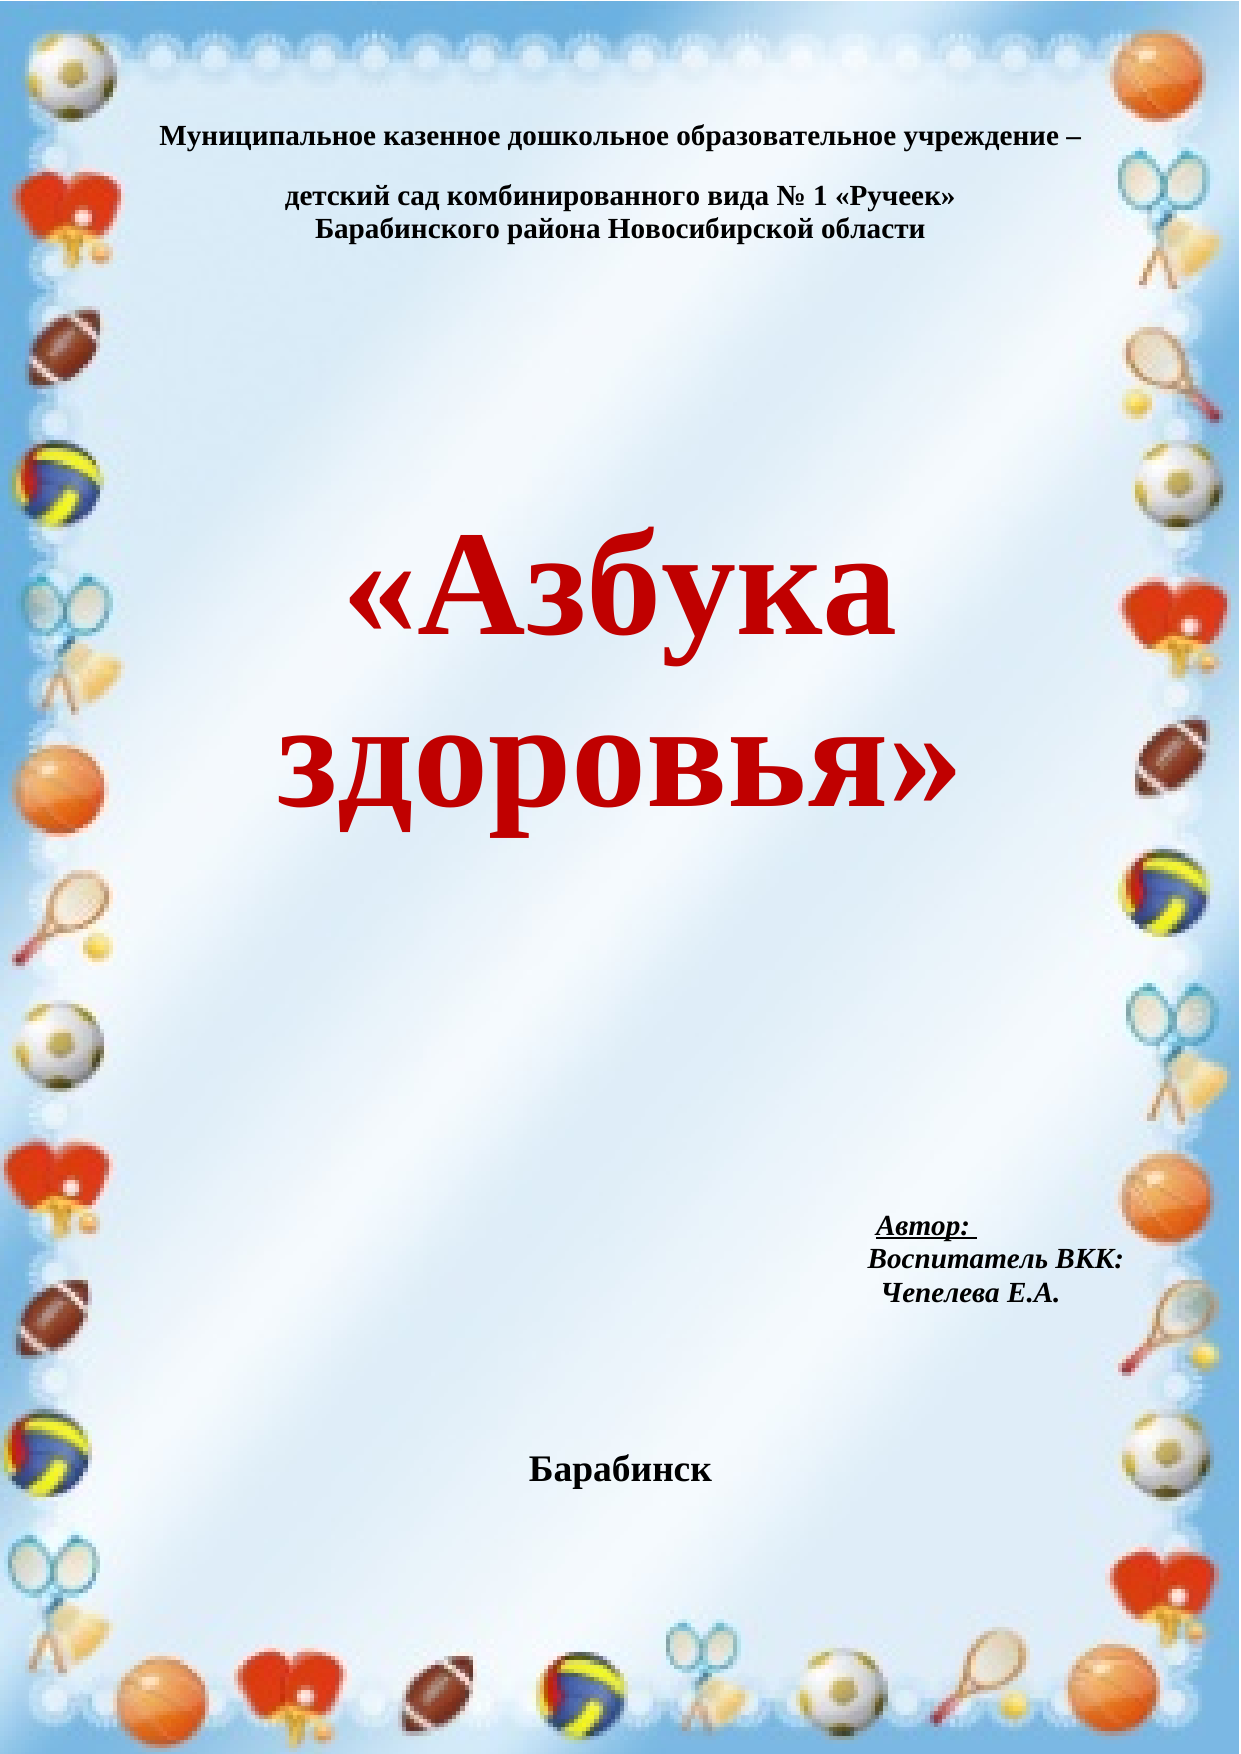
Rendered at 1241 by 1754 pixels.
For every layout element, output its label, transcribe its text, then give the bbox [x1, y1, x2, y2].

text Барабинск [74, 1447, 1167, 1490]
text Автор: [74, 1208, 1167, 1242]
text Муниципальное казенное дошкольное образовательное учреждение – [74, 118, 1167, 152]
text Чепелева Е.А. [74, 1275, 1167, 1309]
text «Азбука здоровья» [74, 494, 1167, 839]
picture [0, 1, 1239, 1754]
text Барабинского района Новосибирской области [74, 211, 1167, 245]
text Воспитатель ВКК: [74, 1242, 1167, 1275]
text детский сад комбинированного вида № 1 «Ручеек» [74, 178, 1167, 211]
